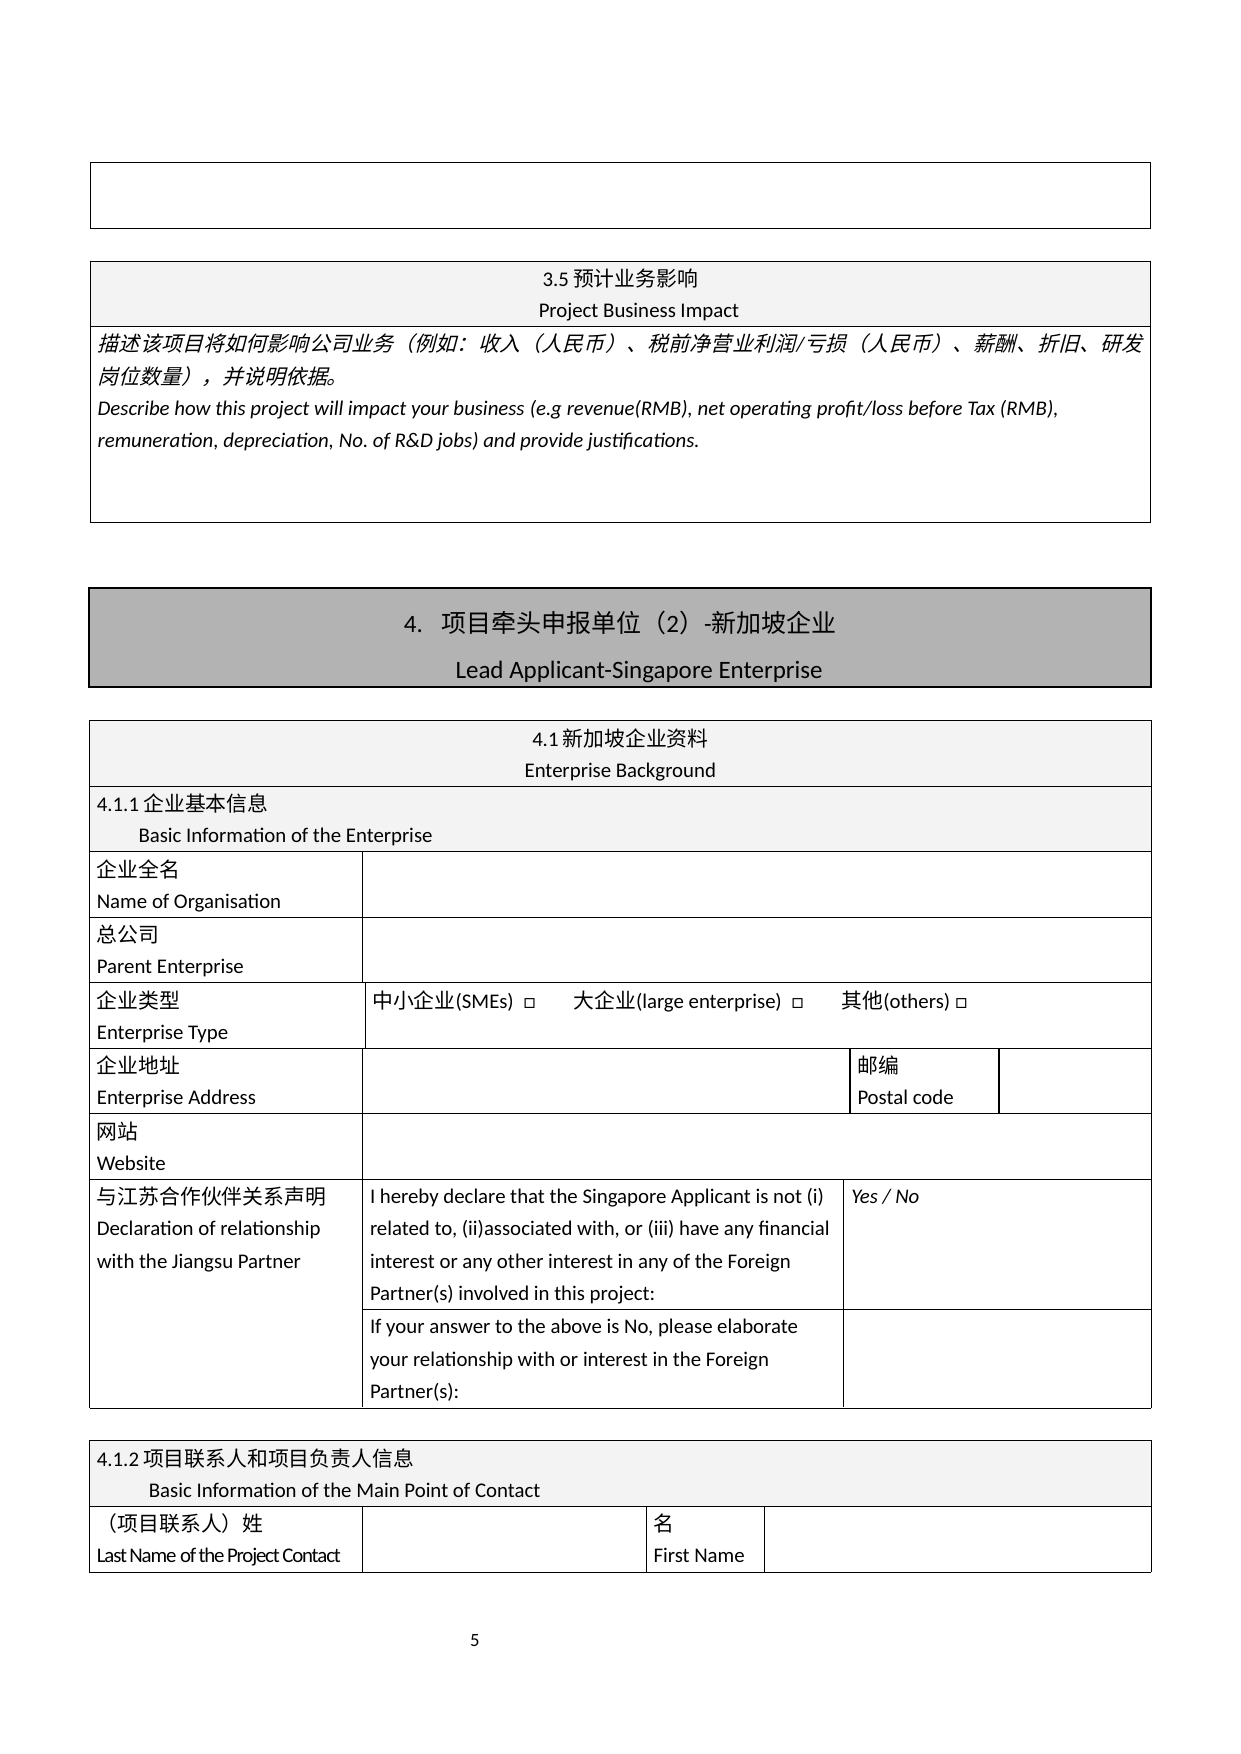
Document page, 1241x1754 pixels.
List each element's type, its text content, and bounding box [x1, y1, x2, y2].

table_cell 名 First Name [647, 1507, 764, 1571]
table_cell [363, 1049, 849, 1113]
table_header 项目牵头申报单位（2）-新加坡企业 Lead Applicant-Singapore Enterprise [90, 589, 1150, 686]
table_header 4.1.2项目联系人和项目负责人信息 Basic Information of the Main Point of Contact [90, 1441, 1151, 1506]
table_cell 描述该项目将如何影响公司业务（例如：收入（人民币）、税前净营业利润/亏损（人民币）、薪酬、折旧、研发岗位数量），并说明依据。 Describe how this project will impact your business (e.g revenue(RMB), net operating profit/loss before Tax (RMB), remuneration, depreciation, No. of R&D jobs) and provide justifications. [91, 327, 1150, 522]
table_cell 网站 Website [90, 1114, 362, 1179]
table_cell 企业类型 Enterprise Type [90, 983, 365, 1048]
table_cell [363, 1114, 1151, 1179]
table_cell If your answer to the above is No, please elaborate your relationship with or interest in the Foreign Partner(s): [363, 1310, 843, 1407]
table_cell （项目联系人）姓 Last Name of the Project Contact [90, 1507, 362, 1571]
table_cell 4.1.1企业基本信息 Basic Information of the Enterprise [90, 787, 1151, 851]
table_cell 中小企业(SMEs) □ 大企业(large enterprise) □ 其他(others) □ [366, 983, 1151, 1048]
table_cell [765, 1507, 1151, 1571]
table_cell 企业全名 Name of Organisation [90, 852, 362, 917]
table_cell 企业地址 Enterprise Address [90, 1049, 362, 1113]
table_cell [363, 918, 1151, 982]
table_cell 总公司 Parent Enterprise [90, 918, 362, 982]
table_cell [1000, 1049, 1151, 1113]
table_cell 与江苏合作伙伴关系声明 Declaration of relationship with the Jiangsu Partner [90, 1180, 362, 1407]
table_cell I hereby declare that the Singapore Applicant is not (i) related to, (ii)associated with, or (iii) have any financial interest or any other interest in any of the Foreign Partner(s) involved in this project: [363, 1180, 843, 1309]
table_cell Yes / No [844, 1180, 1151, 1309]
table_cell [363, 1507, 646, 1571]
table_cell 邮编 Postal code [851, 1049, 998, 1113]
table_cell [363, 852, 1151, 917]
table_cell [844, 1310, 1151, 1407]
table_cell [91, 163, 1150, 227]
table_header 3.5预计业务影响 Project Business Impact [91, 262, 1150, 326]
table_header 4.1新加坡企业资料 Enterprise Background [90, 721, 1151, 786]
